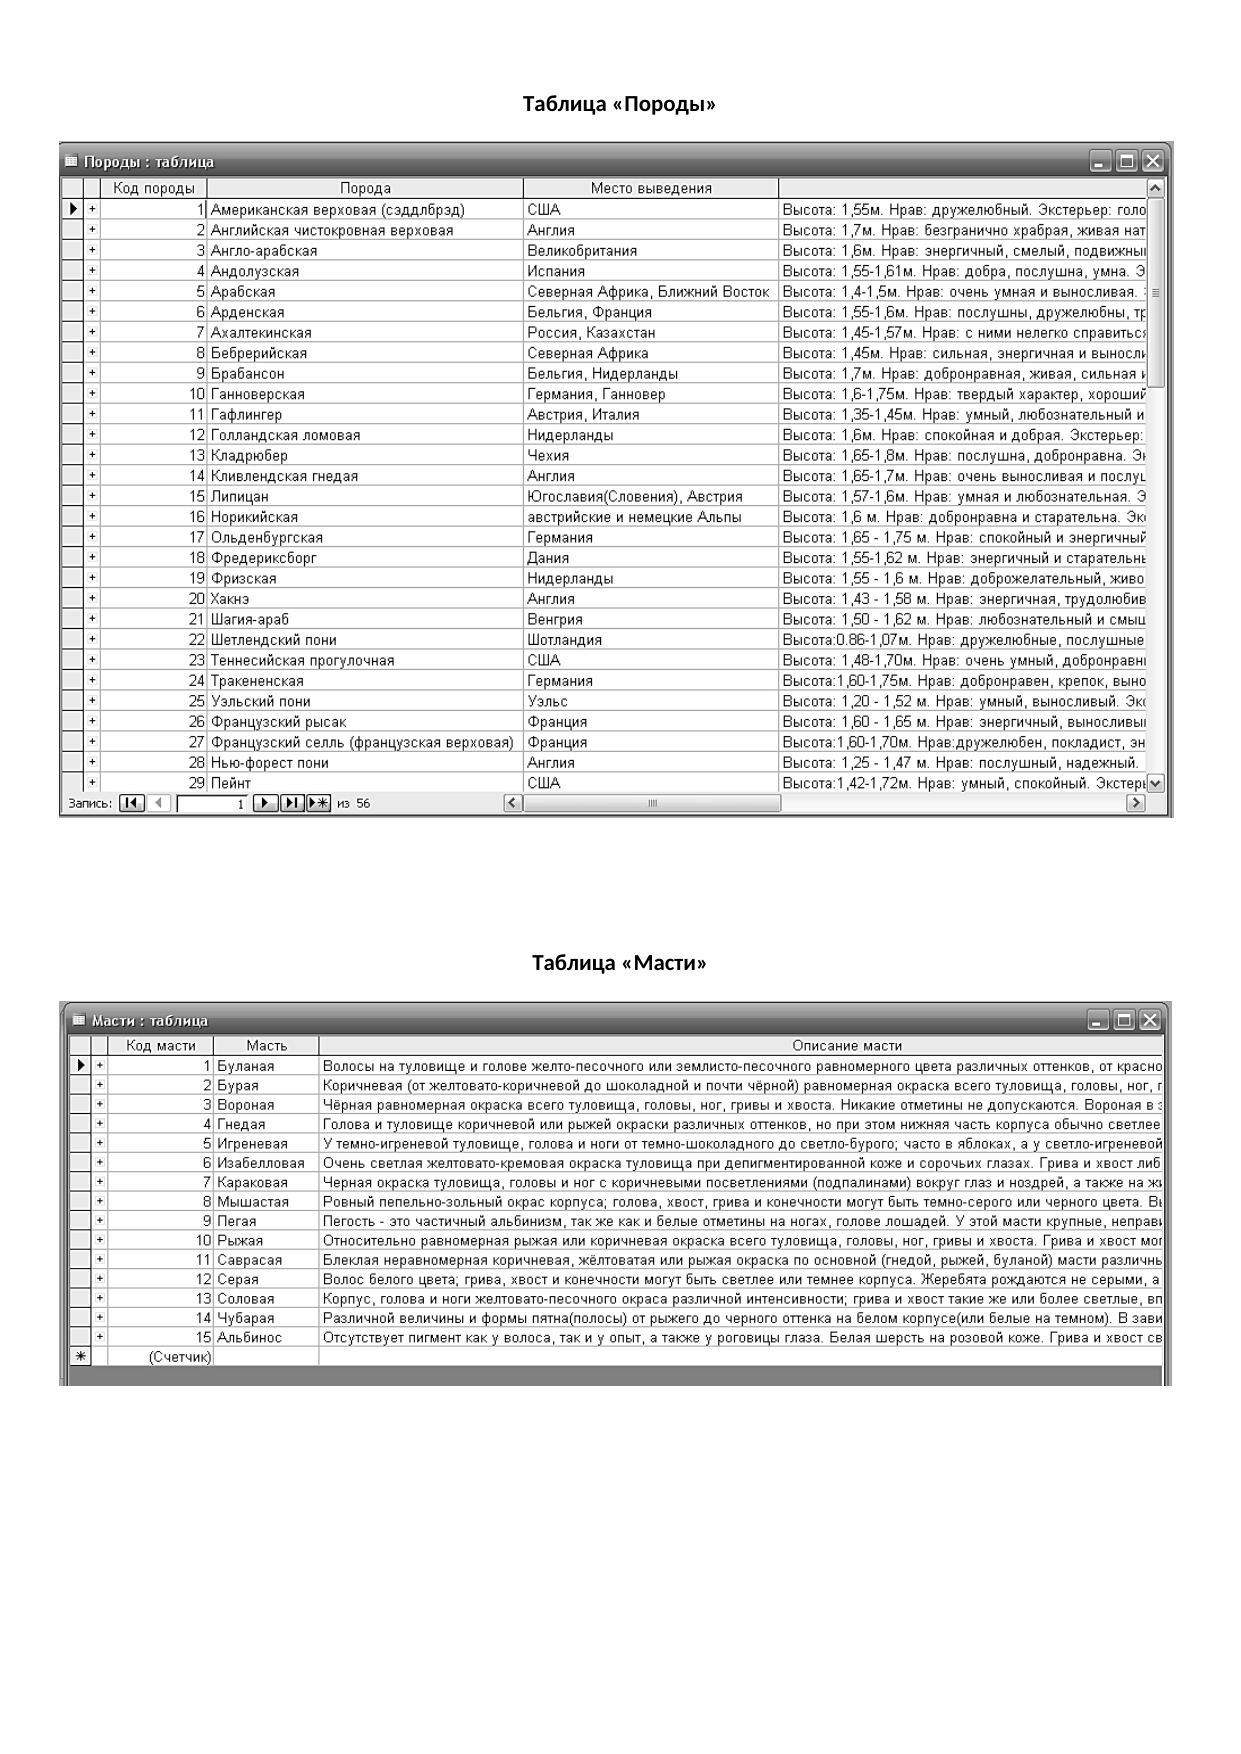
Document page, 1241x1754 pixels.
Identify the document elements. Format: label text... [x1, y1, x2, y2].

text Таблица «Породы» [59, 89, 1181, 117]
text Таблица «Масти» [59, 948, 1181, 976]
